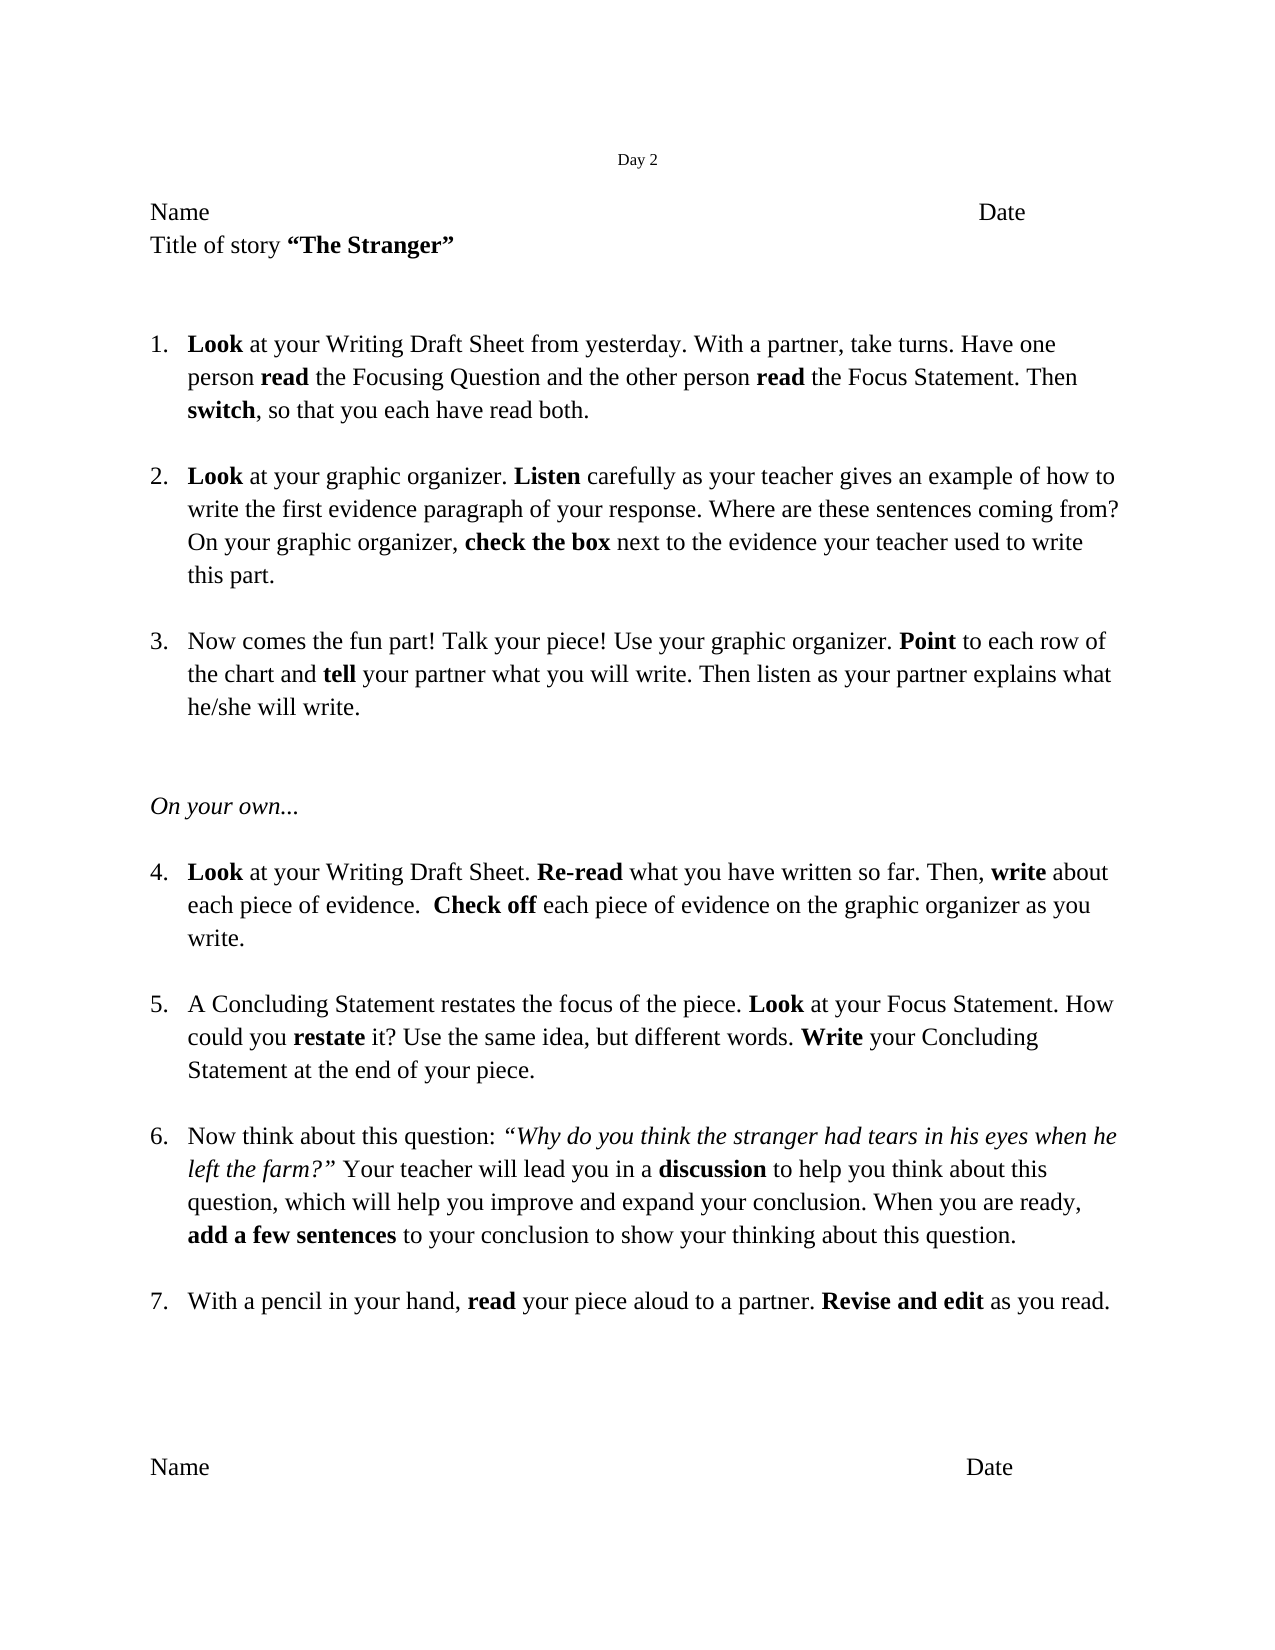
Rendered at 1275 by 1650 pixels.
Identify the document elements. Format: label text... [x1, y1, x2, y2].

list Now comes the fun part! Talk your piece! Use your graphic organizer. Point to each row of the chart and tell your partner what you will write. Then listen as your partner explains what he/she will write. [150, 626, 1125, 721]
text Day 2 [150, 150, 1125, 169]
list Look at your Writing Draft Sheet from yesterday. With a partner, take turns. Have one person read the Focusing Question and the other person read the Focus Statement. Then switch, so that you each have read both. [150, 329, 1125, 424]
list Look at your Writing Draft Sheet. Re-read what you have written so far. Then, write about each piece of evidence. Check off each piece of evidence on the graphic organizer as you write. [150, 857, 1125, 952]
list A Concluding Statement restates the focus of the piece. Look at your Focus Statement. How could you restate it? Use the same idea, but different words. Write your Concluding Statement at the end of your piece. [150, 989, 1125, 1084]
list Now think about this question: “Why do you think the stranger had tears in his eyes when he left the farm?” Your teacher will lead you in a discussion to help you think about this question, which will help you improve and expand your conclusion. When you are ready, add a few sentences to your conclusion to show your thinking about this question. [150, 1121, 1125, 1249]
text Title of story “The Stranger” [150, 230, 1125, 258]
text Name Date [150, 197, 1125, 226]
list Look at your graphic organizer. Listen carefully as your teacher gives an example of how to write the first evidence paragraph of your response. Where are these sentences coming from? On your graphic organizer, check the box next to the evidence your teacher used to write this part. [150, 461, 1125, 589]
text Name Date [150, 1452, 1125, 1481]
text On your own... [150, 791, 1125, 820]
list With a pencil in your hand, read your piece aloud to a partner. Revise and edit as you read. [150, 1286, 1125, 1315]
